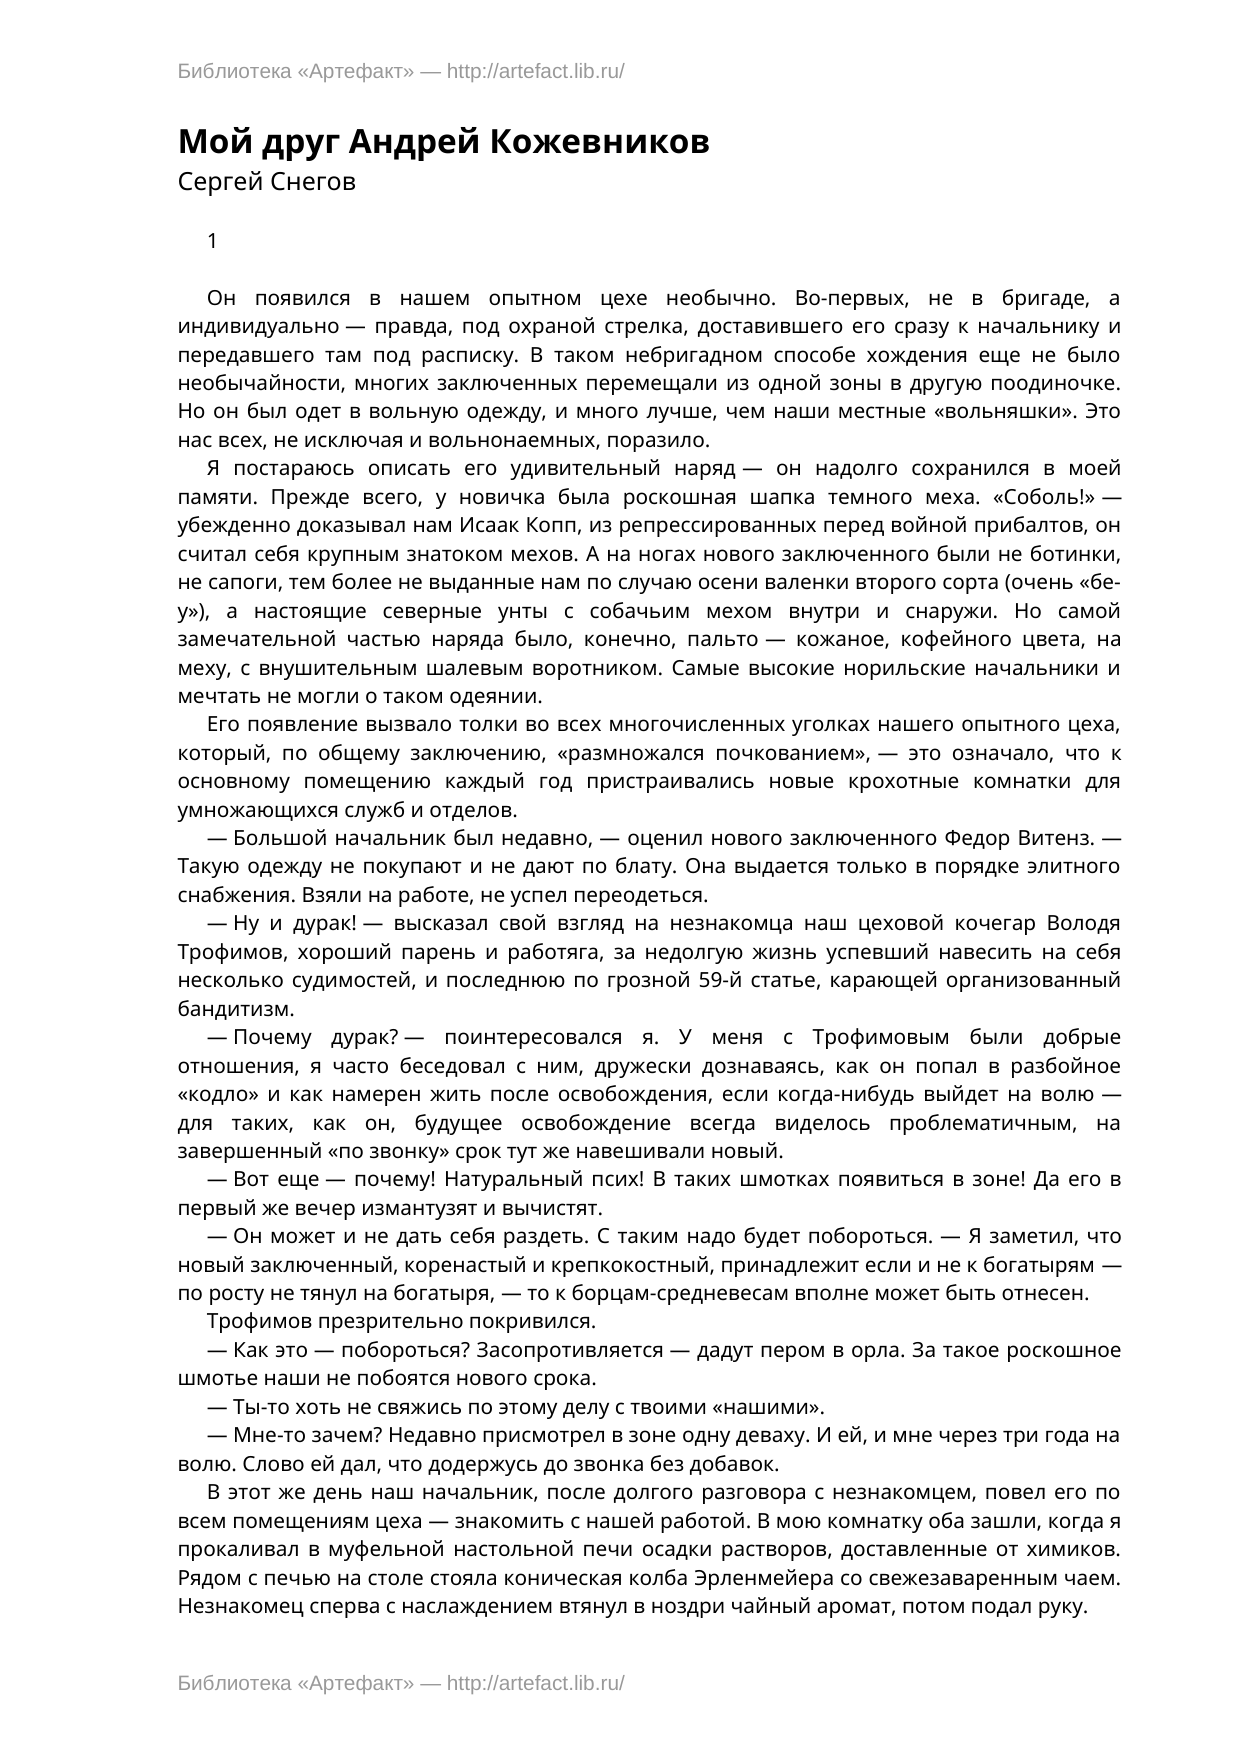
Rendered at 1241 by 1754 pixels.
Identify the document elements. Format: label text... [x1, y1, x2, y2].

text — Ты-то хоть не свяжись по этому делу с твоими «нашими». [177, 1392, 1122, 1420]
text — Ну и дурак! — высказал свой взгляд на незнакомца наш цеховой кочегар Володя Трофимов, хороший парень и работяга, за недолгую жизнь успевший навесить на себя несколько судимостей, и последнюю по грозной 59-й статье, карающей организованный бандитизм. [177, 908, 1122, 1022]
text В этот же день наш начальник, после долгого разговора с незнакомцем, повел его по всем помещениям цеха — знакомить с нашей работой. В мою комнатку оба зашли, когда я прокаливал в муфельной настольной печи осадки растворов, доставленные от химиков. Рядом с печью на столе стояла коническая колба Эрленмейера со свежезаваренным чаем. Незнакомец сперва с наслаждением втянул в ноздри чайный аромат, потом подал руку. [177, 1477, 1122, 1619]
subtitle Сергей Снегов [177, 163, 1122, 198]
text — Как это — побороться? Засопротивляется — дадут пером в орла. За такое роскошное шмотье наши не побоятся нового срока. [177, 1335, 1122, 1392]
subtitle Мой друг Андрей Кожевников [177, 118, 1122, 163]
text — Большой начальник был недавно, — оценил нового заключенного Федор Витенз. — Такую одежду не покупают и не дают по блату. Она выдается только в порядке элитного снабжения. Взяли на работе, не успел переодеться. [177, 823, 1122, 908]
text — Мне-то зачем? Недавно присмотрел в зоне одну деваху. И ей, и мне через три года на волю. Слово ей дал, что додержусь до звонка без добавок. [177, 1420, 1122, 1477]
text Трофимов презрительно покривился. [177, 1307, 1122, 1335]
text Я постараюсь описать его удивительный наряд — он надолго сохранился в моей памяти. Прежде всего, у новичка была роскошная шапка темного меха. «Соболь!» — убежденно доказывал нам Исаак Копп, из репрессированных перед войной прибалтов, он считал себя крупным знатоком мехов. А на ногах нового заключенного были не ботинки, не сапоги, тем более не выданные нам по случаю осени валенки второго сорта (очень «бе-у»), а настоящие северные унты с собачьим мехом внутри и снаружи. Но самой замечательной частью наряда было, конечно, пальто — кожаное, кофейного цвета, на меху, с внушительным шалевым воротником. Самые высокие норильские начальники и мечтать не могли о таком одеянии. [177, 453, 1122, 709]
subtitle 1 [177, 226, 1122, 254]
text — Почему дурак? — поинтересовался я. У меня с Трофимовым были добрые отношения, я часто беседовал с ним, дружески дознаваясь, как он попал в разбойное «кодло» и как намерен жить после освобождения, если когда-нибудь выйдет на волю — для таких, как он, будущее освобождение всегда виделось проблематичным, на завершенный «по звонку» срок тут же навешивали новый. [177, 1022, 1122, 1164]
text — Вот еще — почему! Натуральный псих! В таких шмотках появиться в зоне! Да его в первый же вечер измантузят и вычистят. [177, 1164, 1122, 1221]
text Его появление вызвало толки во всех многочисленных уголках нашего опытного цеха, который, по общему заключению, «размножался почкованием», — это означало, что к основному помещению каждый год пристраивались новые крохотные комнатки для умножающихся служб и отделов. [177, 709, 1122, 823]
text Он появился в нашем опытном цехе необычно. Во-первых, не в бригаде, а индивидуально — правда, под охраной стрелка, доставившего его сразу к начальнику и передавшего там под расписку. В таком небригадном способе хождения еще не было необычайности, многих заключенных перемещали из одной зоны в другую поодиночке. Но он был одет в вольную одежду, и много лучше, чем наши местные «вольняшки». Это нас всех, не исключая и вольнонаемных, поразило. [177, 283, 1122, 453]
text — Он может и не дать себя раздеть. С таким надо будет побороться. — Я заметил, что новый заключенный, коренастый и крепкокостный, принадлежит если и не к богатырям — по росту не тянул на богатыря, — то к борцам-средневесам вполне может быть отнесен. [177, 1221, 1122, 1307]
